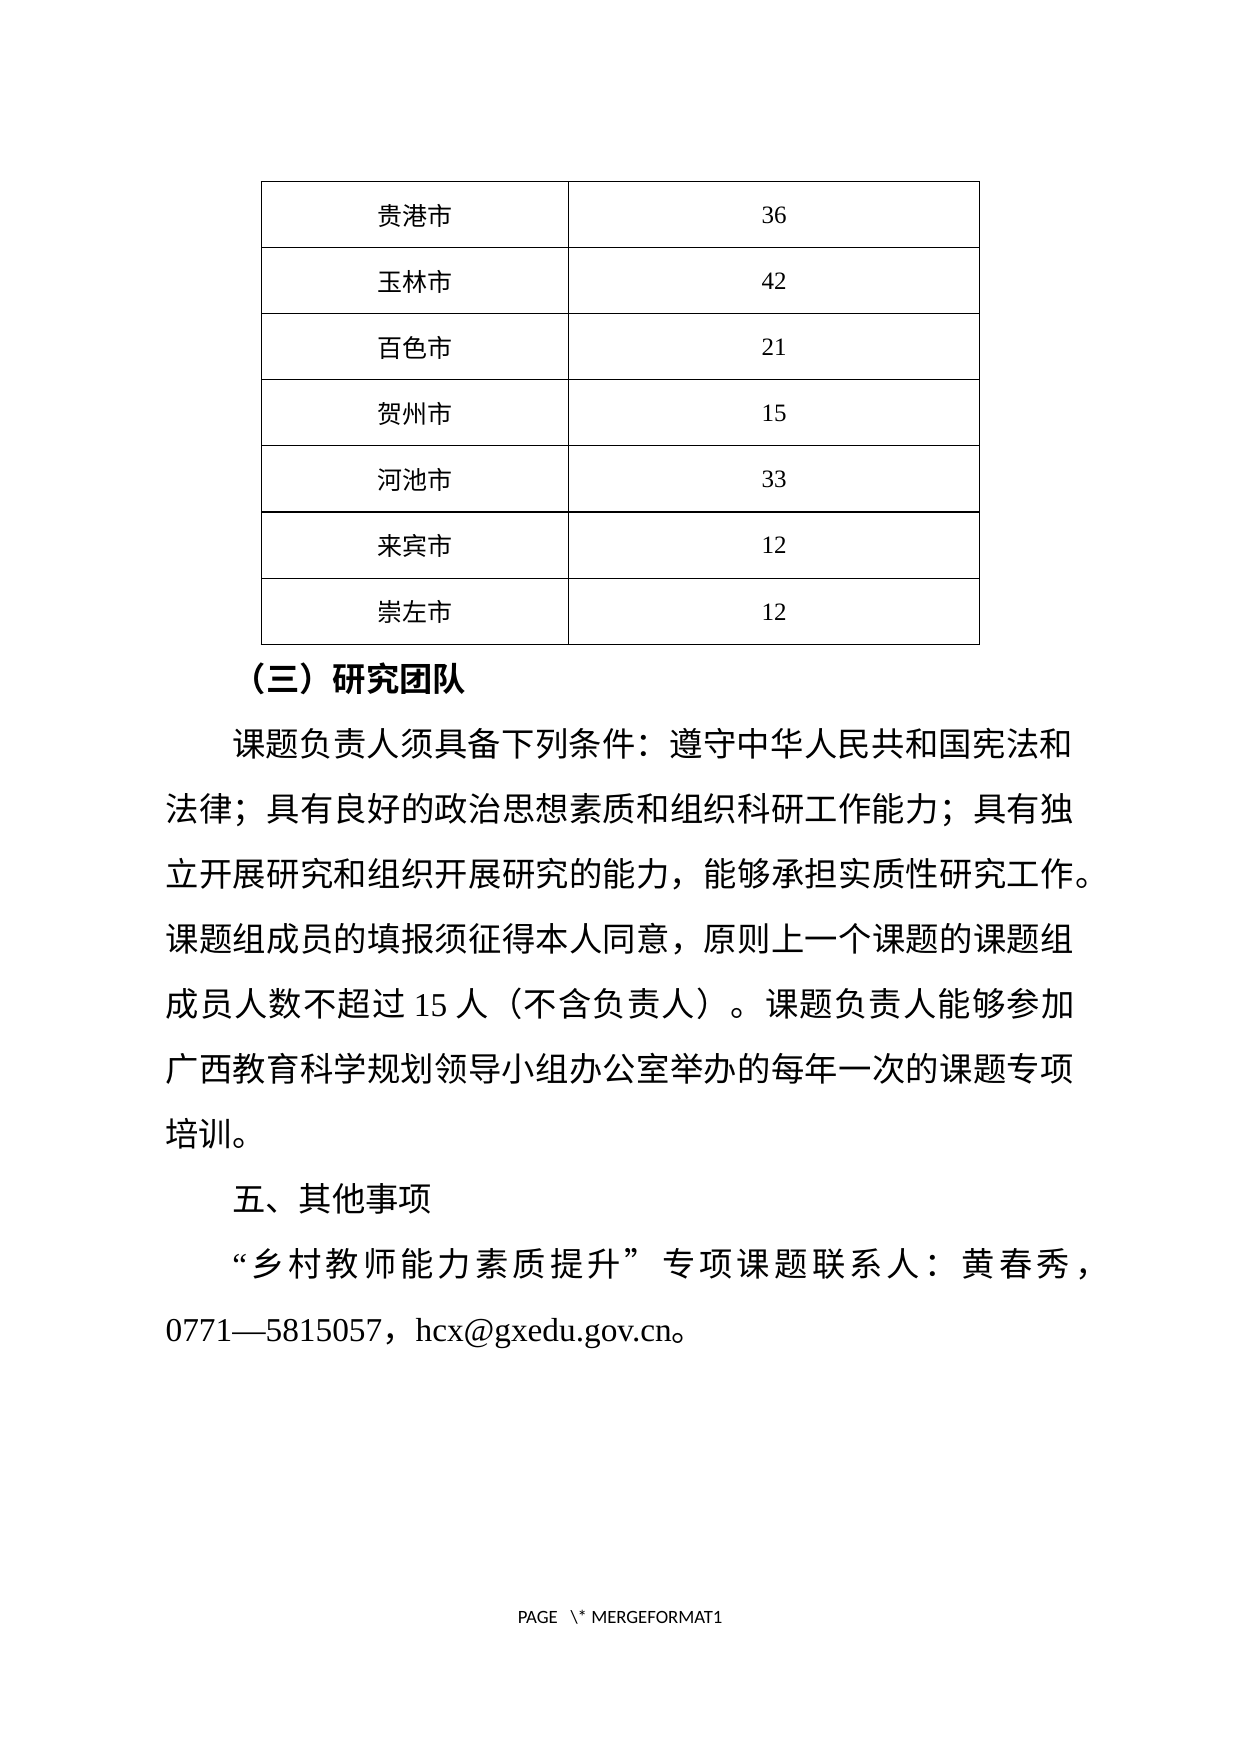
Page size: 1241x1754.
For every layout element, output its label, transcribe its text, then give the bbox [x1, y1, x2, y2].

table_cell 36 [569, 182, 979, 247]
table_cell 百色市 [262, 314, 568, 379]
text （三）研究团队 [165, 644, 1075, 709]
table_cell 贺州市 [262, 380, 568, 445]
table_cell 玉林市 [262, 248, 568, 313]
table_cell 42 [569, 248, 979, 313]
text 课题负责人须具备下列条件：遵守中华人民共和国宪法和法律；具有良好的政治思想素质和组织科研工作能力；具有独立开展研究和组织开展研究的能力，能够承担实质性研究工作。课题组成员的填报须征得本人同意，原则上一个课题的课题组成员人数不超过15人（不含负责人）。课题负责人能够参加广西教育科学规划领导小组办公室举办的每年一次的课题专项培训。 [165, 709, 1075, 1164]
text 五、其他事项 [165, 1164, 1075, 1229]
table_cell 河池市 [262, 446, 568, 511]
table_cell 来宾市 [262, 513, 568, 577]
table_cell 12 [569, 579, 979, 643]
table_cell 21 [569, 314, 979, 379]
text “乡村教师能力素质提升”专项课题联系人：黄春秀，0771—5815057，hcx@gxedu.gov.cn。 [165, 1229, 1075, 1359]
table_cell 12 [569, 513, 979, 577]
table_cell 15 [569, 380, 979, 445]
table_cell 33 [569, 446, 979, 511]
table_cell 崇左市 [262, 579, 568, 643]
table_cell 贵港市 [262, 182, 568, 247]
